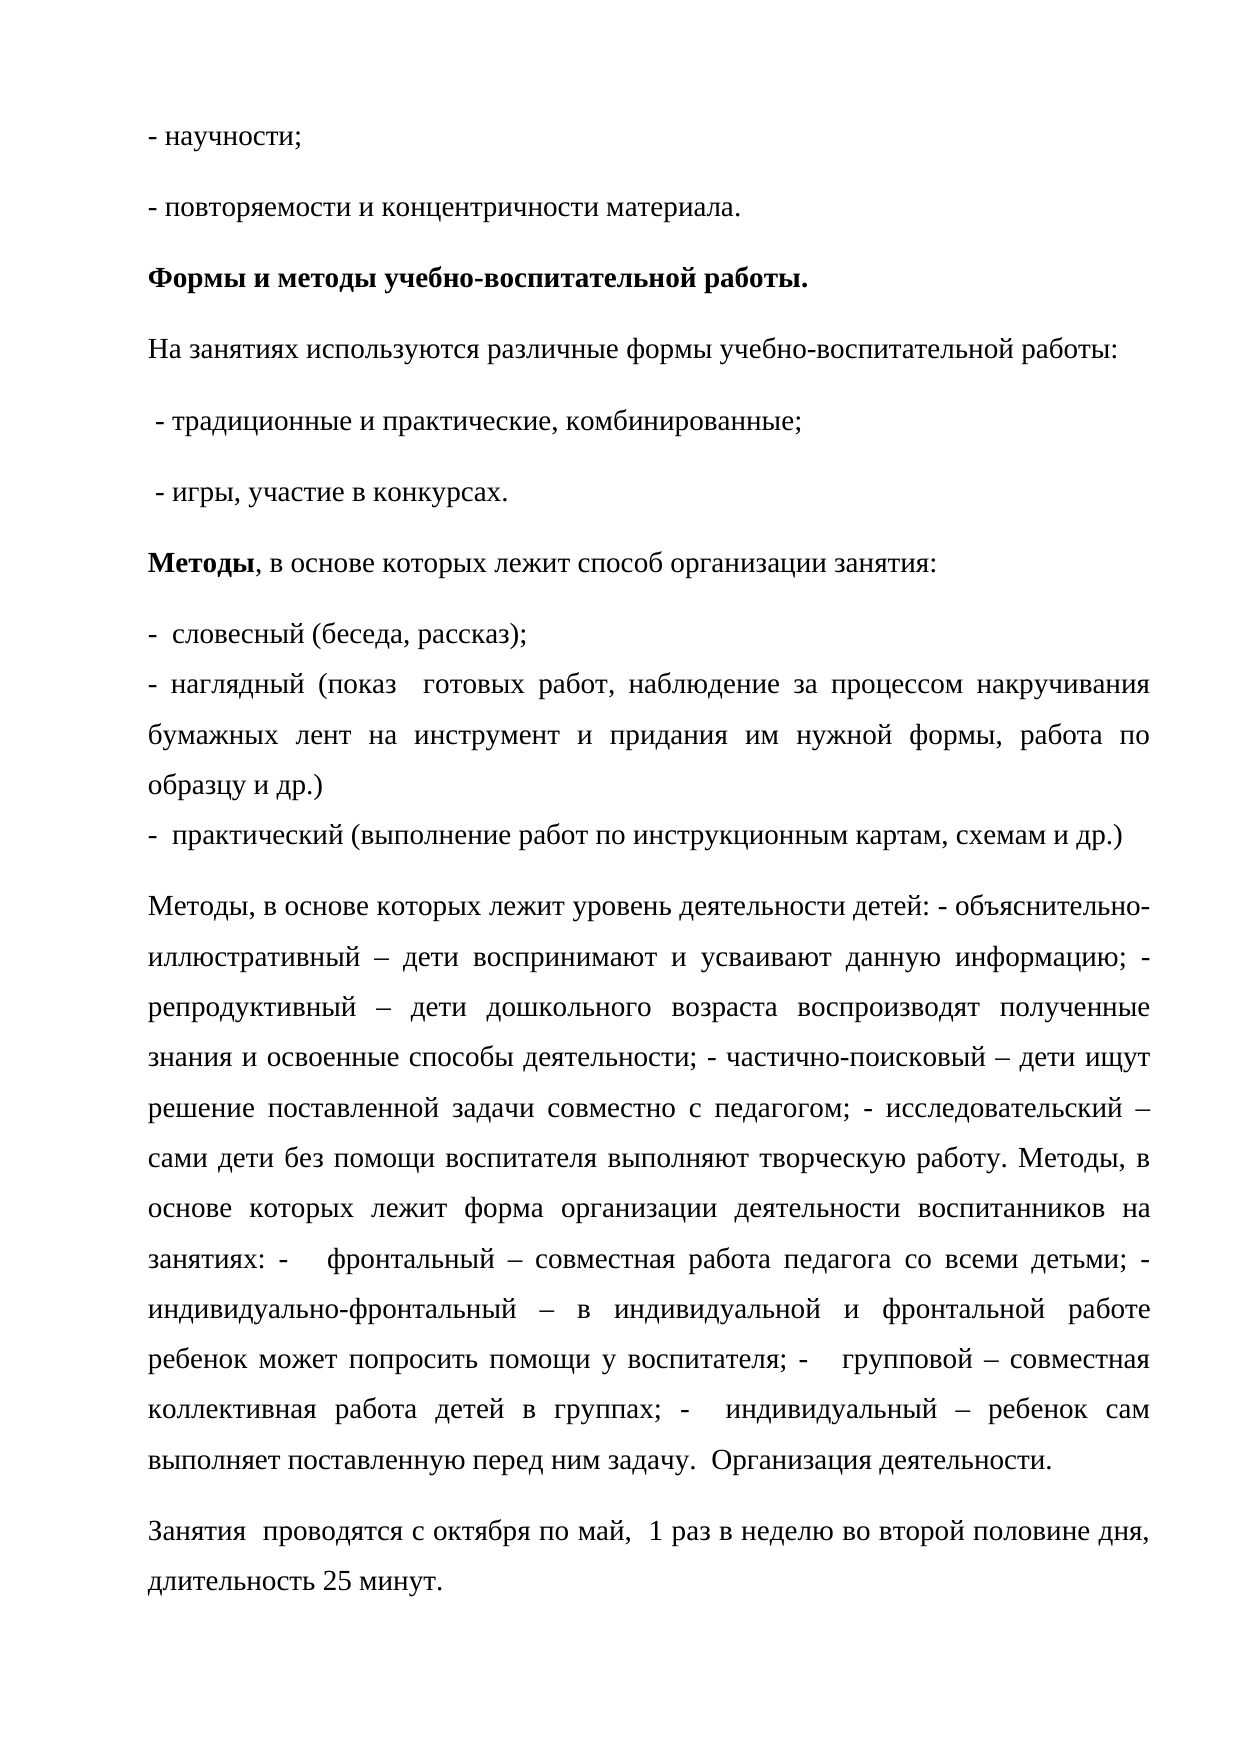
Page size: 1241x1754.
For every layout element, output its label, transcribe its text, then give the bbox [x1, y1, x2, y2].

text Занятия проводятся с октября по май, 1 раз в неделю во второй половине дня, длительность 25 минут. [148, 1513, 1152, 1597]
text - игры, участие в конкурсах. [148, 474, 1152, 507]
text - практический (выполнение работ по инструкционным картам, схемам и др.) [148, 817, 1152, 851]
text Формы и методы учебно-воспитательной работы. [148, 260, 1152, 294]
text - наглядный (показ готовых работ, наблюдение за процессом накручивания бумажных лент на инструмент и придания им нужной формы, работа по образцу и др.) [148, 666, 1152, 801]
text - научности; [148, 118, 1152, 152]
text Методы, в основе которых лежит уровень деятельности детей: - объяснительно-иллюстративный – дети воспринимают и усваивают данную информацию; - репродуктивный – дети дошкольного возраста воспроизводят полученные знания и освоенные способы деятельности; - частично-поисковый – дети ищут решение поставленной задачи совместно с педагогом; - исследовательский – сами дети без помощи воспитателя выполняют творческую работу. Методы, в основе которых лежит форма организации деятельности воспитанников на занятиях: - фронтальный – совместная работа педагога со всеми детьми; - индивидуально-фронтальный – в индивидуальной и фронтальной работе ребенок может попросить помощи у воспитателя; - групповой – совместная коллективная работа детей в группах; - индивидуальный – ребенок сам выполняет поставленную перед ним задачу. Организация деятельности. [148, 888, 1152, 1476]
text - словесный (беседа, рассказ); [148, 616, 1152, 650]
text Методы, в основе которых лежит способ организации занятия: [148, 545, 1152, 578]
text - традиционные и практические, комбинированные; [148, 403, 1152, 436]
text На занятиях используются различные формы учебно-воспитательной работы: [148, 332, 1152, 365]
text - повторяемости и концентричности материала. [148, 189, 1152, 223]
